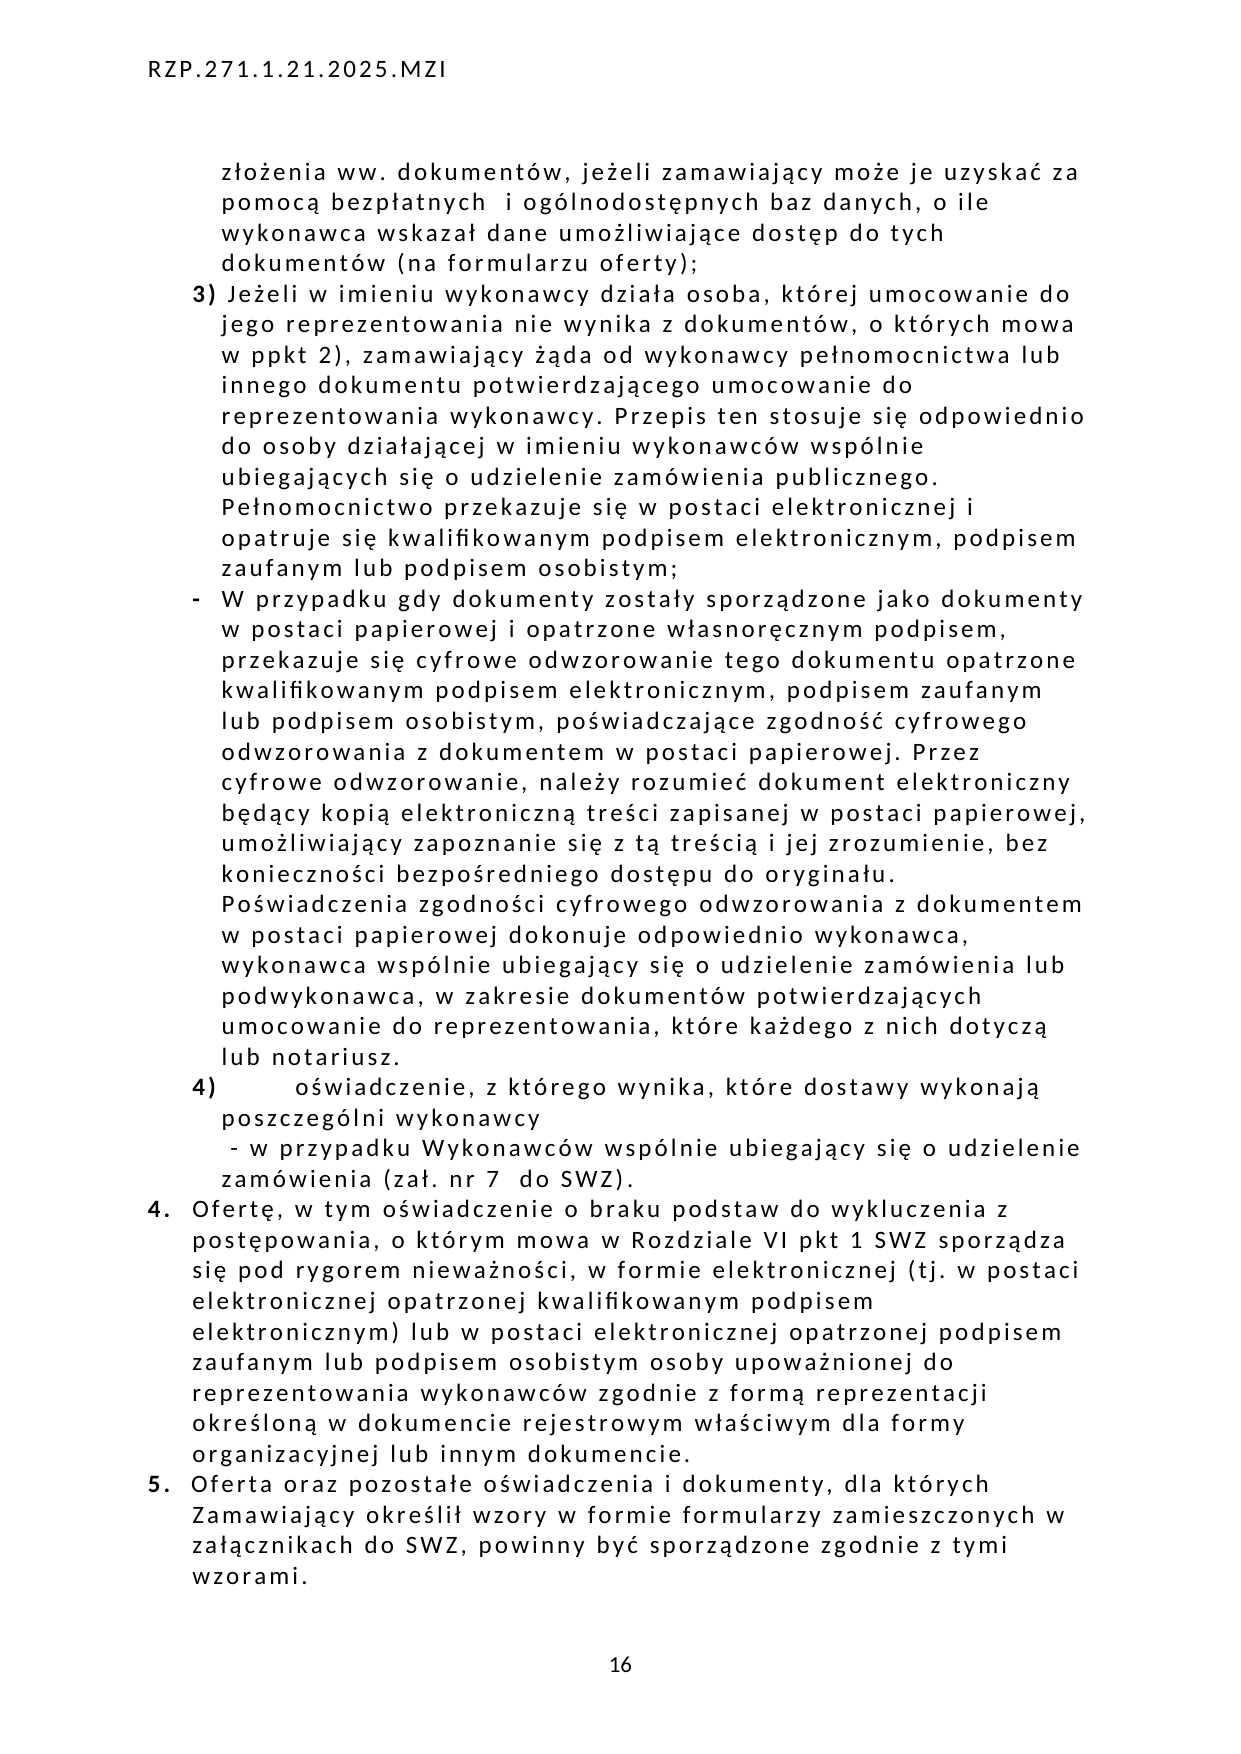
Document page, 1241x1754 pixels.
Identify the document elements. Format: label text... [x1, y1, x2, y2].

text 4) oświadczenie, z którego wynika, które dostawy wykonają poszczególni wykonawcy - w przypadku Wykonawców wspólnie ubiegający się o udzielenie zamówienia (zał. nr 7 do SWZ). [192, 1071, 1091, 1193]
text 4. Ofertę, w tym oświadczenie o braku podstaw do wykluczenia z postępowania, o którym mowa w Rozdziale VI pkt 1 SWZ sporządza się pod rygorem nieważności, w formie elektronicznej (tj. w postaci elektronicznej opatrzonej kwalifikowanym podpisem elektronicznym) lub w postaci elektronicznej opatrzonej podpisem zaufanym lub podpisem osobistym osoby upoważnionej do reprezentowania wykonawców zgodnie z formą reprezentacji określoną w dokumencie rejestrowym właściwym dla formy organizacyjnej lub innym dokumencie. [148, 1193, 1093, 1468]
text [192, 156, 1091, 278]
text 5. Oferta oraz pozostałe oświadczenia i dokumenty, dla których Zamawiający określił wzory w formie formularzy zamieszczonych w załącznikach do SWZ, powinny być sporządzone zgodnie z tymi wzorami. [148, 1468, 1093, 1590]
text 3) Jeżeli w imieniu wykonawcy działa osoba, której umocowanie do jego reprezentowania nie wynika z dokumentów, o których mowa w ppkt 2), zamawiający żąda od wykonawcy pełnomocnictwa lub innego dokumentu potwierdzającego umocowanie do reprezentowania wykonawcy. Przepis ten stosuje się odpowiednio do osoby działającej w imieniu wykonawców wspólnie ubiegających się o udzielenie zamówienia publicznego. Pełnomocnictwo przekazuje się w postaci elektronicznej i opatruje się kwalifikowanym podpisem elektronicznym, podpisem zaufanym lub podpisem osobistym; [192, 278, 1091, 583]
text - W przypadku gdy dokumenty zostały sporządzone jako dokumenty w postaci papierowej i opatrzone własnoręcznym podpisem, przekazuje się cyfrowe odwzorowanie tego dokumentu opatrzone kwalifikowanym podpisem elektronicznym, podpisem zaufanym lub podpisem osobistym, poświadczające zgodność cyfrowego odwzorowania z dokumentem w postaci papierowej. Przez cyfrowe odwzorowanie, należy rozumieć dokument elektroniczny będący kopią elektroniczną treści zapisanej w postaci papierowej, umożliwiający zapoznanie się z tą treścią i jej zrozumienie, bez konieczności bezpośredniego dostępu do oryginału. Poświadczenia zgodności cyfrowego odwzorowania z dokumentem w postaci papierowej dokonuje odpowiednio wykonawca, wykonawca wspólnie ubiegający się o udzielenie zamówienia lub podwykonawca, w zakresie dokumentów potwierdzających umocowanie do reprezentowania, które każdego z nich dotyczą lub notariusz. [192, 583, 1091, 1071]
